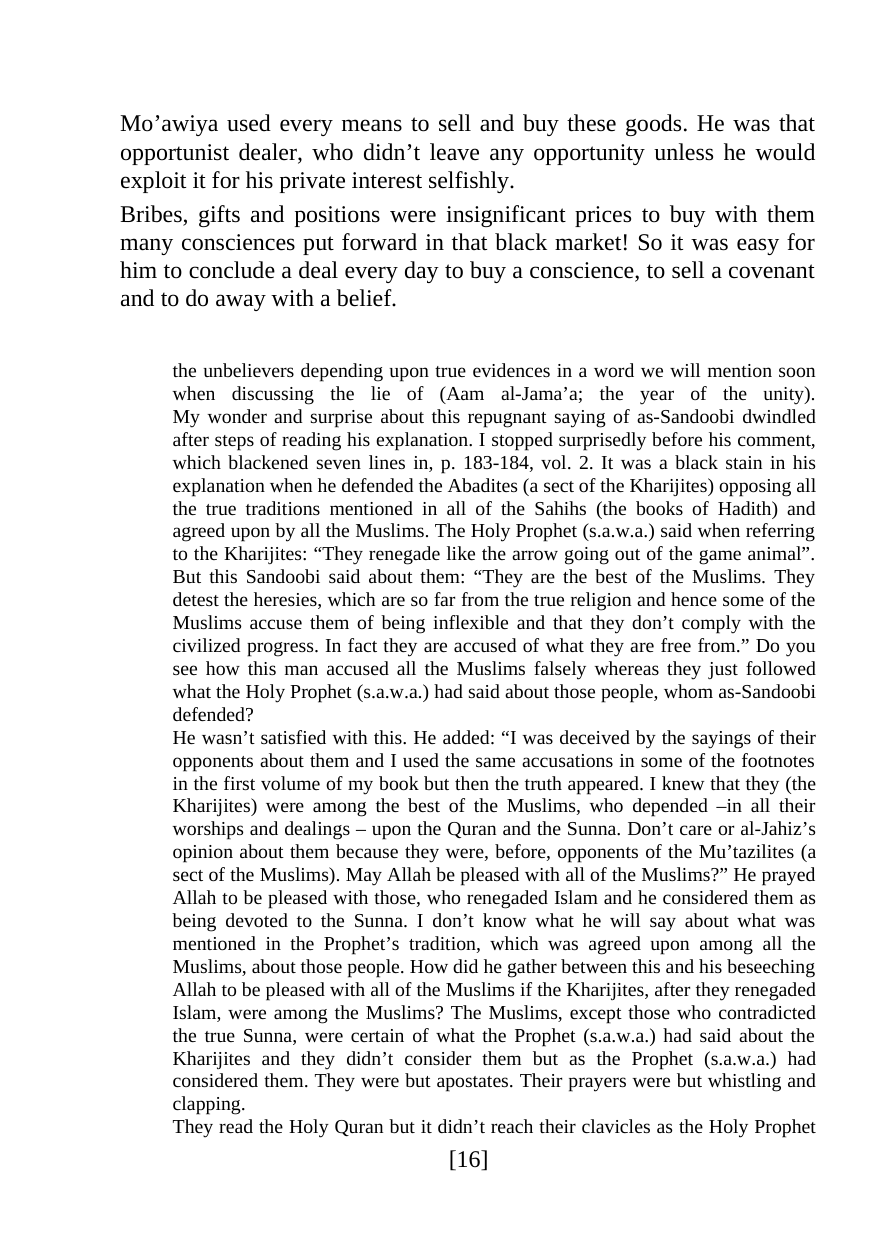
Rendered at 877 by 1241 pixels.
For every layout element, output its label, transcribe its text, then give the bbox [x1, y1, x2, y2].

text Bribes, gifts and positions were insignificant prices to buy with them many consciences put forward in that black market! So it was easy for him to conclude a deal every day to buy a conscience, to sell a covenant and to do away with a belief. [120, 200, 817, 312]
text Mo’awiya used every means to sell and buy these goods. He was that opportunist dealer, who didn’t leave any opportunity unless he would exploit it for his private interest selfishly. [120, 109, 817, 194]
